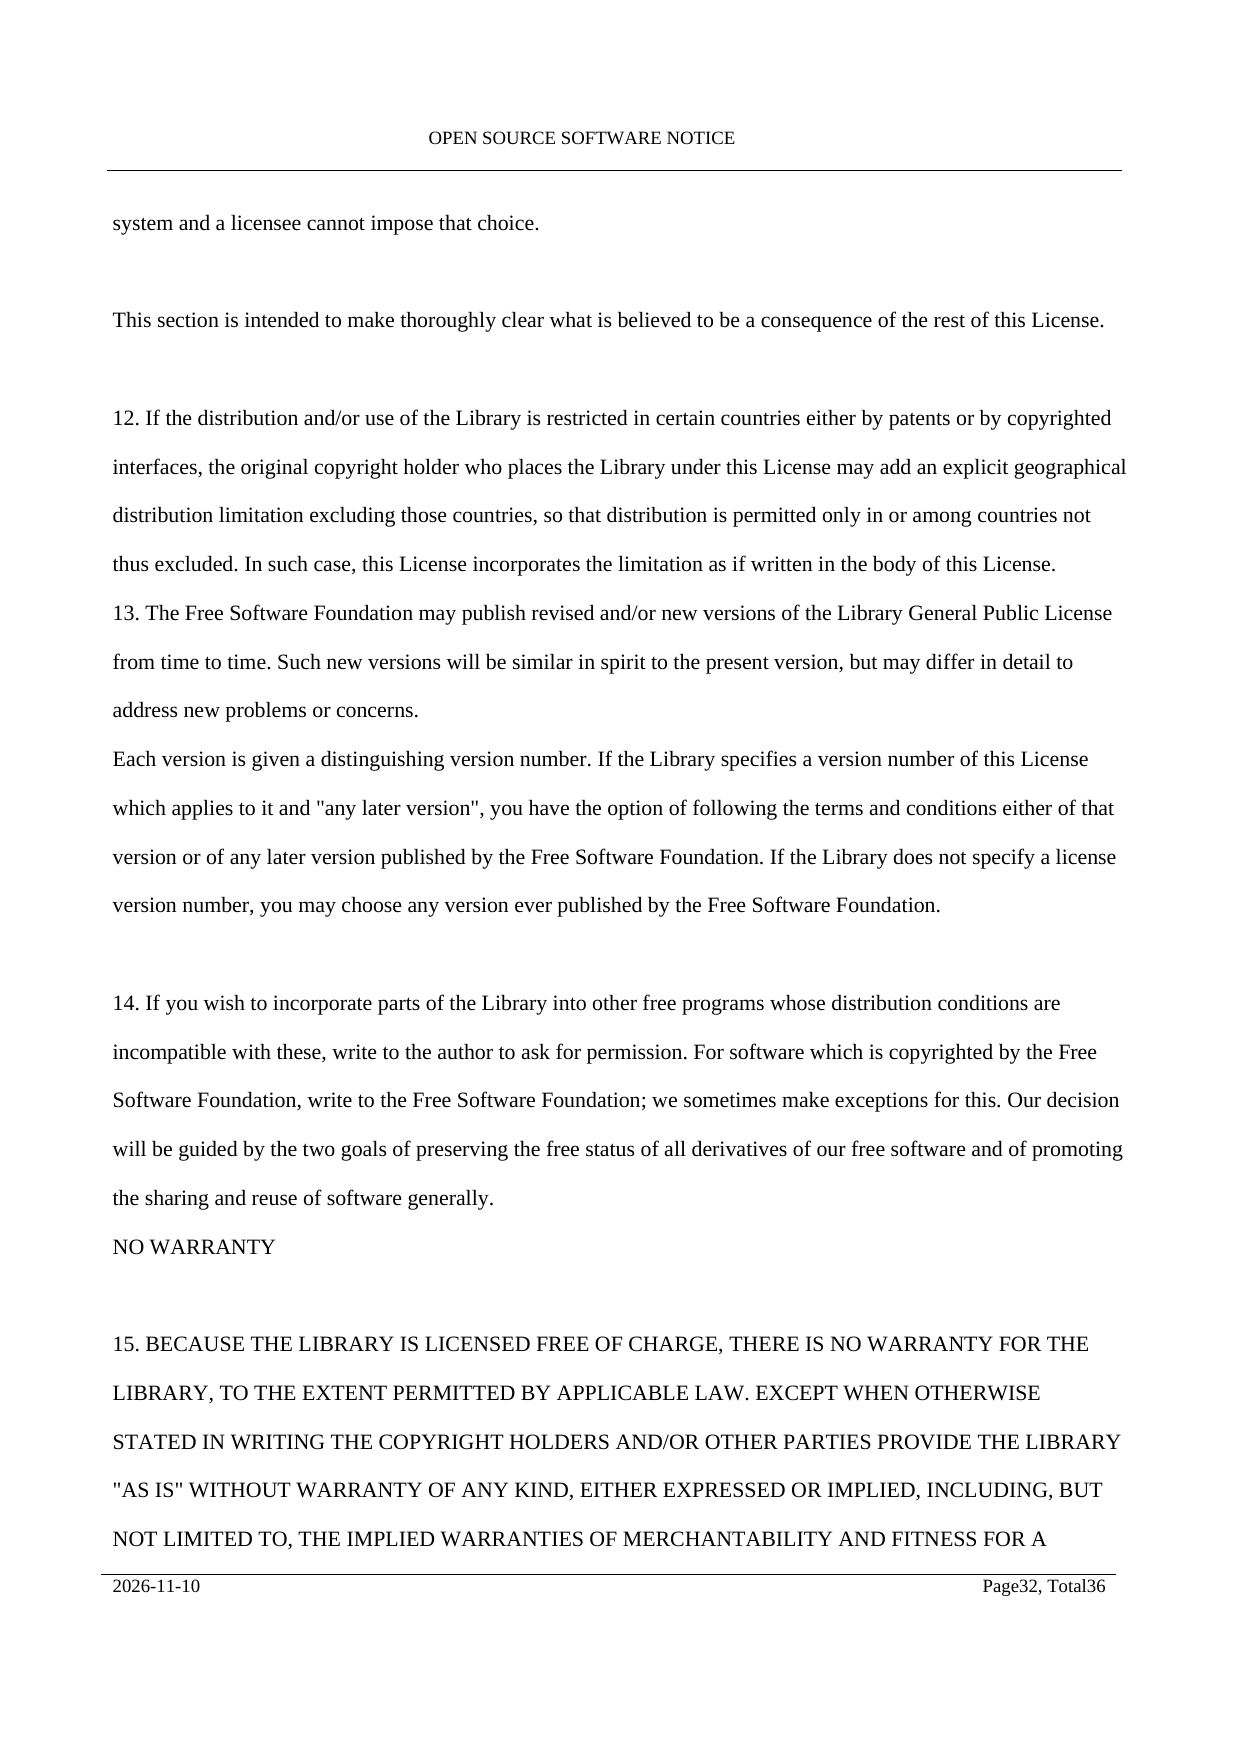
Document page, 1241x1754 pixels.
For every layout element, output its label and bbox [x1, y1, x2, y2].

text [112, 206, 1128, 1555]
